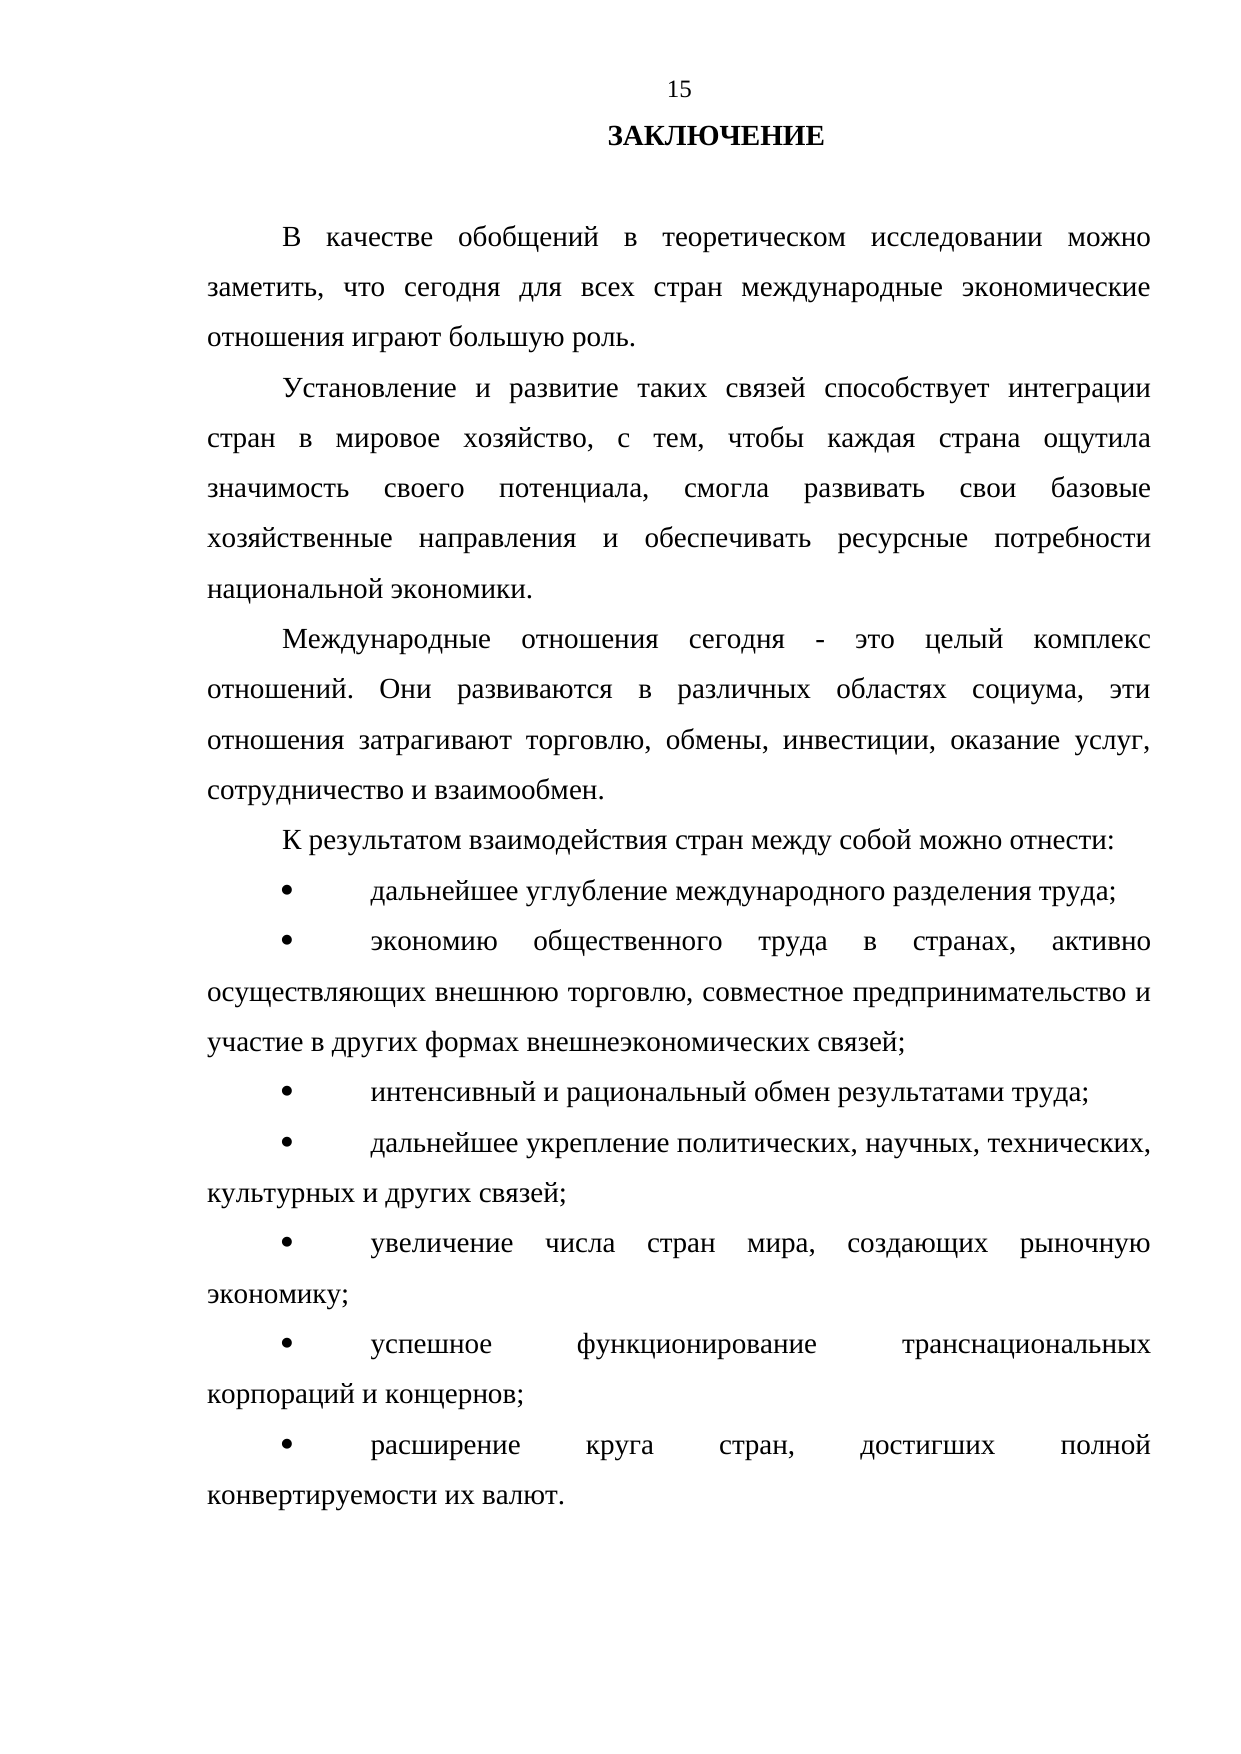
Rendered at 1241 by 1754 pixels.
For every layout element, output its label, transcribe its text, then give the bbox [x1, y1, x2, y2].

text В качестве обобщений в теоретическом исследовании можно заметить, что сегодня для всех стран международные экономические отношения играют большую роль. [207, 219, 1152, 353]
list экономию общественного труда в странах, активно осуществляющих внешнюю торговлю, совместное предпринимательство и участие в других формах внешнеэкономических связей; [207, 923, 1152, 1057]
text Международные отношения сегодня - это целый комплекс отношений. Они развиваются в различных областях социума, эти отношения затрагивают торговлю, обмены, инвестиции, оказание услуг, сотрудничество и взаимообмен. [207, 621, 1152, 806]
list расширение круга стран, достигших полной конвертируемости их валют. [207, 1427, 1152, 1511]
text ЗАКЛЮЧЕНИЕ [207, 118, 1152, 152]
text Установление и развитие таких связей способствует интеграции стран в мировое хозяйство, с тем, чтобы каждая страна ощутила значимость своего потенциала, смогла развивать свои базовые хозяйственные направления и обеспечивать ресурсные потребности национальной экономики. [207, 370, 1152, 604]
list интенсивный и рациональный обмен результатами труда; [207, 1074, 1152, 1108]
list увеличение числа стран мира, создающих рыночную экономику; [207, 1225, 1152, 1309]
list успешное функционирование транснациональных корпораций и концернов; [207, 1326, 1152, 1410]
list дальнейшее укрепление политических, научных, технических, культурных и других связей; [207, 1125, 1152, 1209]
text К результатом взаимодействия стран между собой можно отнести: [207, 822, 1152, 856]
list дальнейшее углубление международного разделения труда; [207, 873, 1152, 906]
